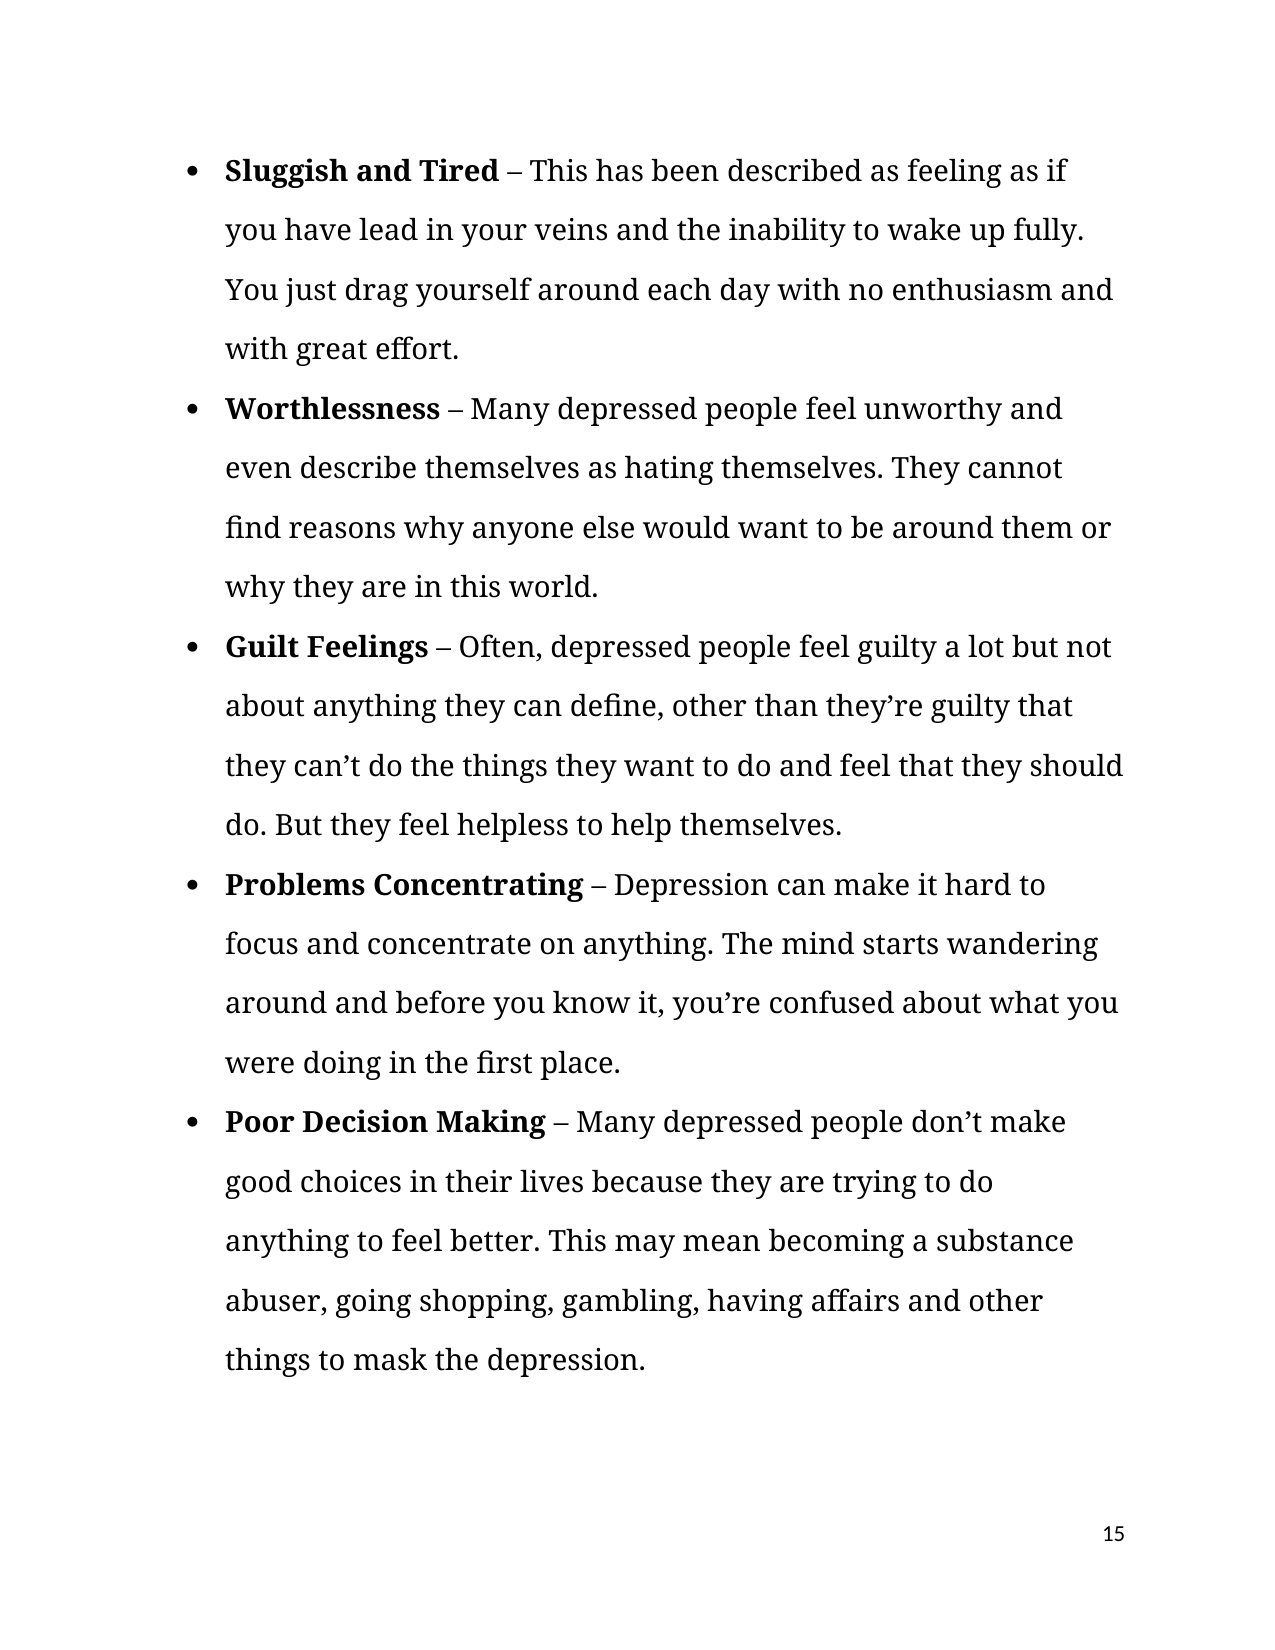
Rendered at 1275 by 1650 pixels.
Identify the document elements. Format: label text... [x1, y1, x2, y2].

list Guilt Feelings – Often, depressed people feel guilty a lot but not about anything they can define, other than they’re guilty that they can’t do the things they want to do and feel that they should do. But they feel helpless to help themselves. [187, 626, 1125, 844]
list Poor Decision Making – Many depressed people don’t make good choices in their lives because they are trying to do anything to feel better. This may mean becoming a substance abuser, going shopping, gambling, having affairs and other things to mask the depression. [187, 1102, 1125, 1379]
list Problems Concentrating – Depression can make it hard to focus and concentrate on anything. The mind starts wandering around and before you know it, you’re confused about what you were doing in the first place. [187, 864, 1125, 1082]
list Worthlessness – Many depressed people feel unworthy and even describe themselves as hating themselves. They cannot find reasons why anyone else would want to be around them or why they are in this world. [187, 388, 1125, 606]
list Sluggish and Tired – This has been described as feeling as if you have lead in your veins and the inability to wake up fully. You just drag yourself around each day with no enthusiasm and with great effort. [187, 150, 1125, 368]
